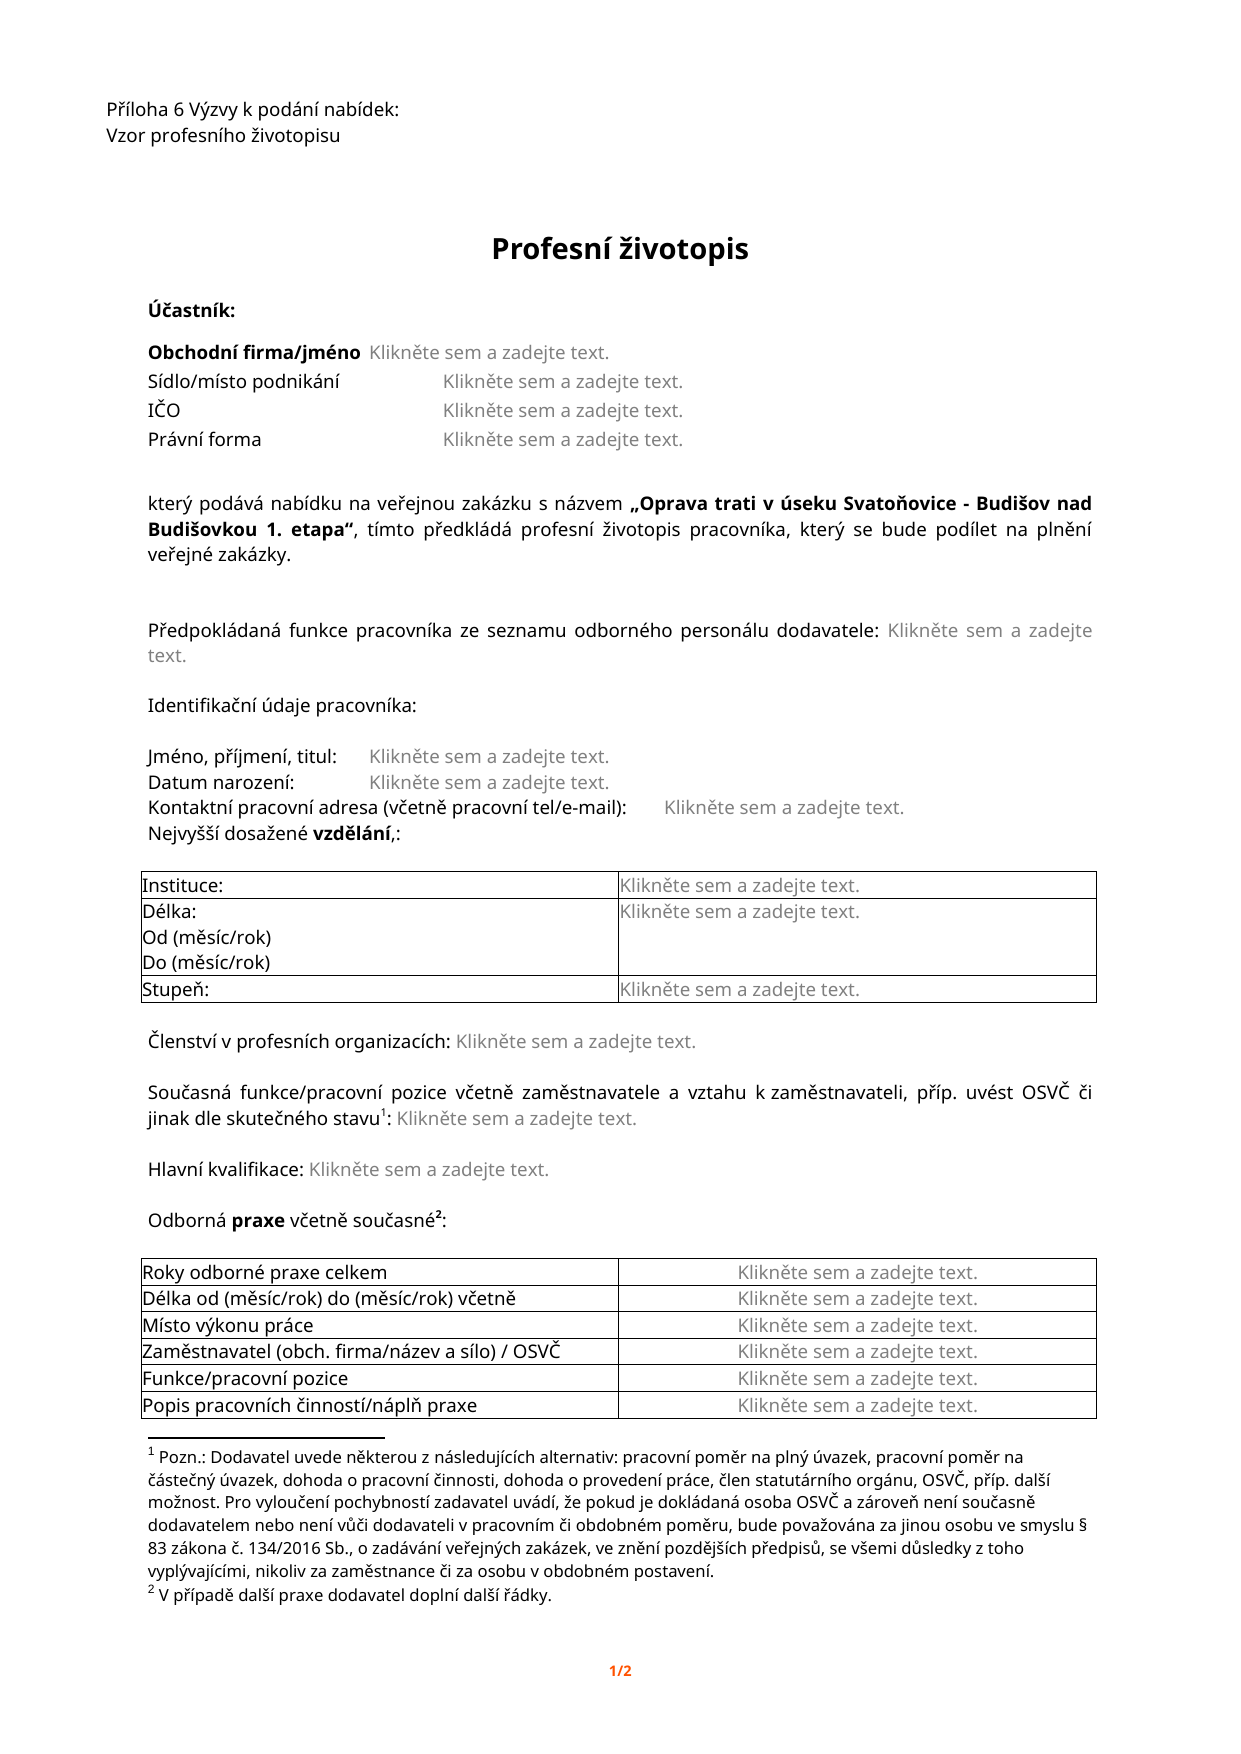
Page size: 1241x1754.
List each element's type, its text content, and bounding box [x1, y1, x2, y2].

table_header Instituce: [142, 872, 618, 898]
table_cell [619, 899, 1096, 975]
text IČO [148, 394, 1093, 423]
table_cell Délka: Od (měsíc/rok) Do (měsíc/rok) [142, 899, 618, 975]
text Kontaktní pracovní adresa (včetně pracovní tel/e-mail): [148, 794, 1093, 820]
text Právní forma [148, 423, 1093, 452]
text Jméno, příjmení, titul: [148, 743, 1093, 769]
text Odborná praxe včetně současné: [148, 1207, 1093, 1232]
text Sídlo/místo podnikání [148, 365, 1093, 394]
table_cell [619, 1392, 1096, 1417]
text který podává nabídku na veřejnou zakázku s názvem „Oprava trati v úseku Svatoňovice - Budišov nad Budišovkou 1. etapa“, tímto předkládá profesní životopis pracovníka, který se bude podílet na plnění veřejné zakázky. [148, 490, 1093, 567]
table_cell [619, 976, 1096, 1002]
table_header [619, 872, 1096, 898]
text Nejvyšší dosažené vzdělání,: [148, 820, 1093, 846]
table_cell Délka od (měsíc/rok) do (měsíc/rok) včetně [142, 1286, 618, 1311]
table_cell Funkce/pracovní pozice [142, 1365, 618, 1391]
table_cell Popis pracovních činností/náplň praxe [142, 1392, 618, 1417]
text Identifikační údaje pracovníka: [148, 692, 1093, 718]
text Předpokládaná funkce pracovníka ze seznamu odborného personálu dodavatele: [148, 617, 1093, 667]
table_header Roky odborné praxe celkem [142, 1259, 618, 1284]
table_header [619, 1259, 1096, 1284]
text Hlavní kvalifikace: [148, 1156, 1093, 1181]
text Účastník: [148, 293, 1093, 324]
table_cell [619, 1312, 1096, 1338]
title Profesní životopis [148, 228, 1093, 268]
text Členství v profesních organizacích: [148, 1028, 1093, 1054]
table_cell [619, 1339, 1096, 1364]
table_cell Zaměstnavatel (obch. firma/název a sílo) / OSVČ [142, 1339, 618, 1364]
table_cell Stupeň: [142, 976, 618, 1002]
table_cell Místo výkonu práce [142, 1312, 618, 1338]
table_cell [619, 1365, 1096, 1391]
text Datum narození: [148, 769, 1093, 794]
text Současná funkce/pracovní pozice včetně zaměstnavatele a vztahu k zaměstnavateli, příp. uvést OSVČ či jinak dle skutečného stavu: [148, 1079, 1093, 1130]
table_cell [619, 1286, 1096, 1311]
text Obchodní firma/jméno [148, 336, 1093, 365]
